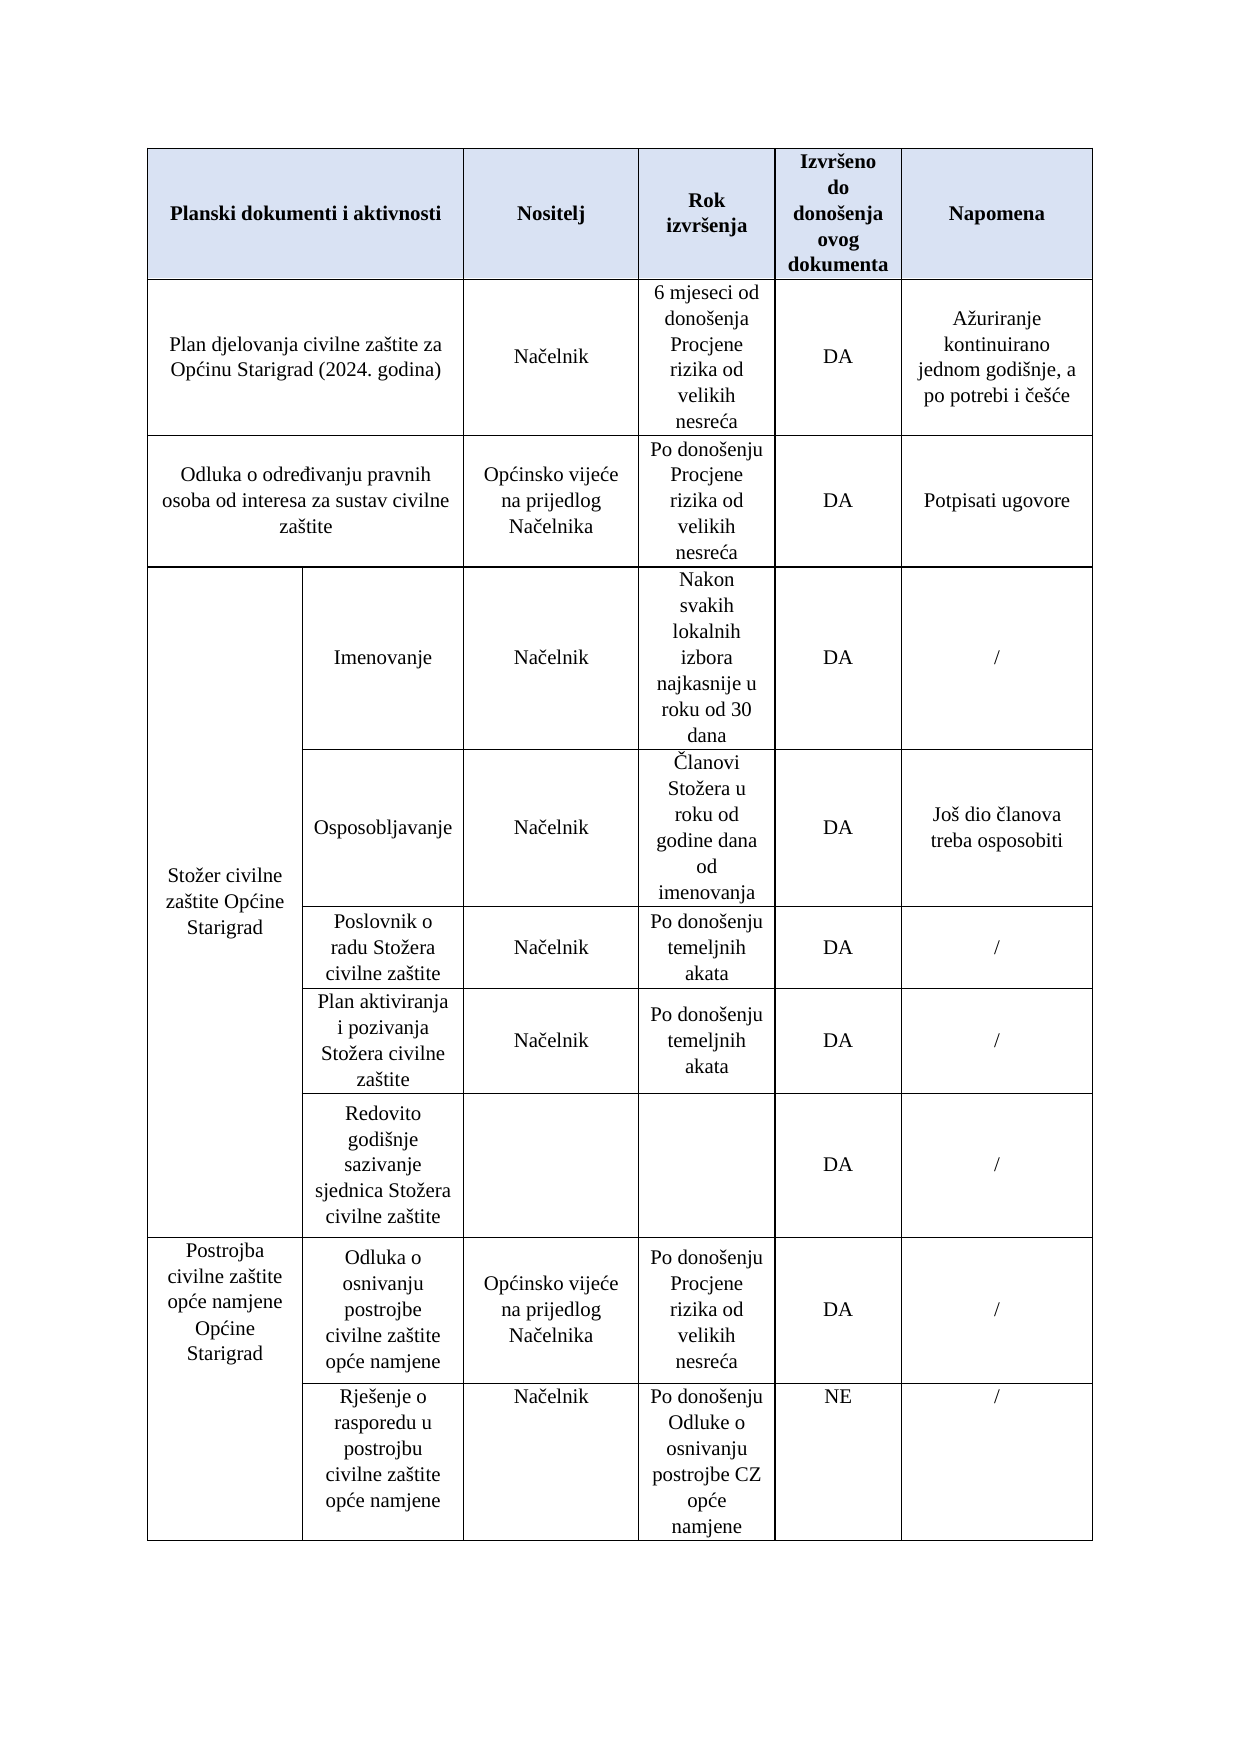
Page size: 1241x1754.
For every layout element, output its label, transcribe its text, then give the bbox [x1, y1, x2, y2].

table_cell Poslovnik o radu Stožera civilne zaštite [303, 907, 463, 988]
table_cell DA [776, 568, 901, 749]
table_cell Načelnik [464, 280, 638, 435]
table_cell [639, 1094, 774, 1237]
table_cell Rješenje o rasporedu u postrojbu civilne zaštite opće namjene [303, 1384, 463, 1540]
table_cell Po donošenju Procjene rizika od velikih nesreća [639, 1238, 774, 1383]
table_cell Odluka o osnivanju postrojbe civilne zaštite opće namjene [303, 1238, 463, 1383]
table_cell Po donošenju temeljnih akata [639, 907, 774, 988]
table_cell Općinsko vijeće na prijedlog Načelnika [464, 1238, 638, 1383]
table_header Planski dokumenti i aktivnosti [148, 149, 463, 278]
table_cell Postrojba civilne zaštite opće namjene Općine Starigrad [148, 1238, 302, 1540]
table_cell Načelnik [464, 907, 638, 988]
table_cell Po donošenju Procjene rizika od velikih nesreća [639, 436, 774, 566]
table_cell Plan djelovanja civilne zaštite za Općinu Starigrad (2024. godina) [148, 280, 463, 435]
table_cell Po donošenju Odluke o osnivanju postrojbe CZ opće namjene [639, 1384, 774, 1540]
table_cell Načelnik [464, 989, 638, 1093]
table_cell [464, 1094, 638, 1237]
table_header Izvršeno do donošenja ovog dokumenta [776, 149, 901, 278]
table_header Rok izvršenja [639, 149, 774, 278]
table_cell Redovito godišnje sazivanje sjednica Stožera civilne zaštite [303, 1094, 463, 1237]
table_cell / [902, 989, 1092, 1093]
table_cell Nakon svakih lokalnih izbora najkasnije u roku od 30 dana [639, 568, 774, 749]
table_cell Odluka o određivanju pravnih osoba od interesa za sustav civilne zaštite [148, 436, 463, 566]
table_cell DA [776, 907, 901, 988]
table_cell Još dio članova treba osposobiti [902, 750, 1092, 906]
table_cell DA [776, 750, 901, 906]
table_cell Načelnik [464, 1384, 638, 1540]
table_cell Općinsko vijeće na prijedlog Načelnika [464, 436, 638, 566]
table_cell Po donošenju temeljnih akata [639, 989, 774, 1093]
table_cell / [902, 1238, 1092, 1383]
table_cell NE [776, 1384, 901, 1540]
table_cell Članovi Stožera u roku od godine dana od imenovanja [639, 750, 774, 906]
table_cell / [902, 568, 1092, 749]
table_cell 6 mjeseci od donošenja Procjene rizika od velikih nesreća [639, 280, 774, 435]
table_cell Ažuriranje kontinuirano jednom godišnje, a po potrebi i češće [902, 280, 1092, 435]
table_cell Načelnik [464, 568, 638, 749]
table_cell DA [776, 989, 901, 1093]
table_cell Potpisati ugovore [902, 436, 1092, 566]
table_cell / [902, 1094, 1092, 1237]
table_cell / [902, 1384, 1092, 1540]
table_cell Stožer civilne zaštite Općine Starigrad [148, 568, 302, 1237]
table_cell DA [776, 1094, 901, 1237]
table_cell / [902, 907, 1092, 988]
table_cell Osposobljavanje [303, 750, 463, 906]
table_cell Načelnik [464, 750, 638, 906]
table_header Nositelj [464, 149, 638, 278]
table_header Napomena [902, 149, 1092, 278]
table_cell DA [776, 280, 901, 435]
table_cell DA [776, 436, 901, 566]
table_cell Imenovanje [303, 568, 463, 749]
table_cell Plan aktiviranja i pozivanja Stožera civilne zaštite [303, 989, 463, 1093]
table_cell DA [776, 1238, 901, 1383]
